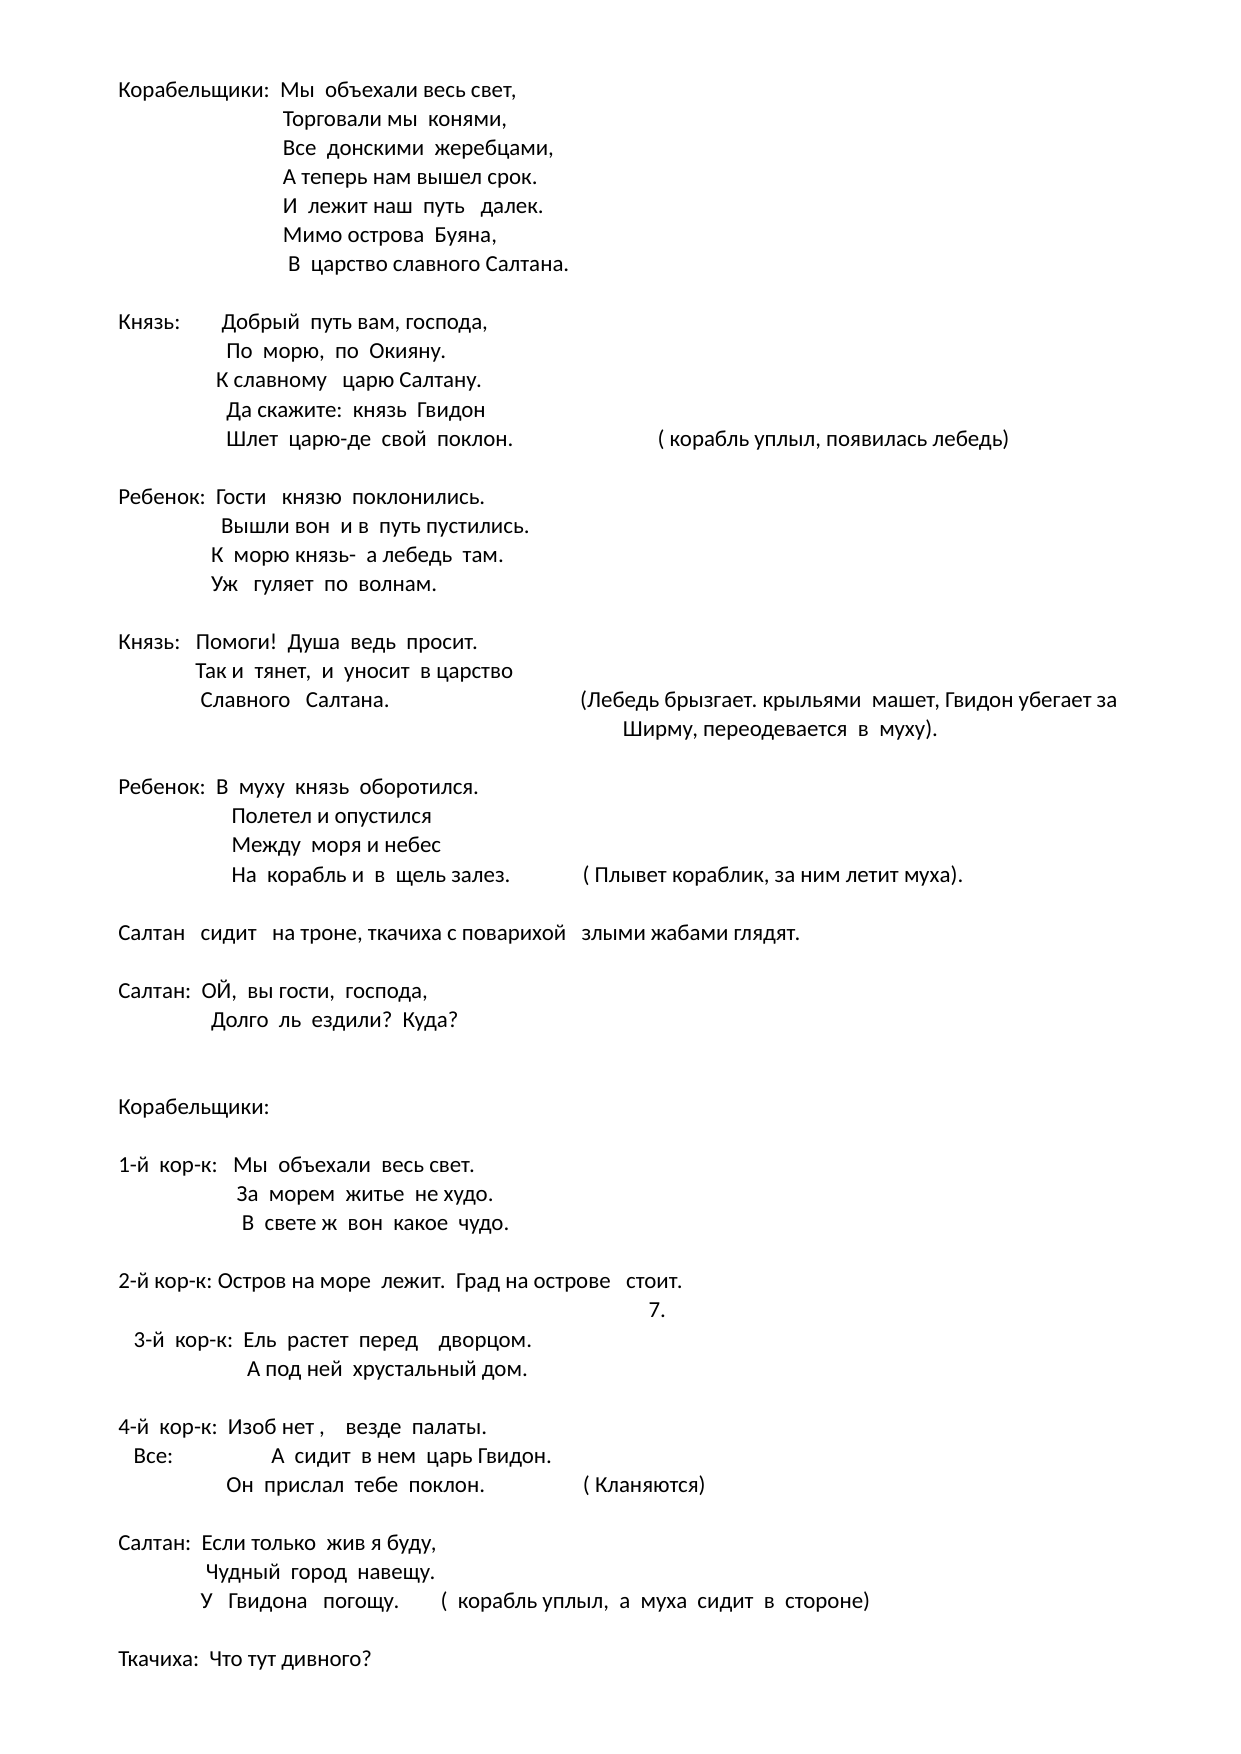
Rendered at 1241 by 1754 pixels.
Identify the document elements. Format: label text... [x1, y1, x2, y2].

text На корабль и в щель залез. ( Плывет кораблик, за ним летит муха). [118, 860, 1167, 888]
text Мимо острова Буяна, [118, 220, 1167, 248]
text 2-й кор-к: Остров на море лежит. Град на острове стоит. [118, 1267, 1167, 1294]
text Князь: Помоги! Душа ведь просит. [118, 627, 1167, 655]
text 7. [118, 1296, 1167, 1324]
text Ткачиха: Что тут дивного? [118, 1644, 1167, 1672]
text 4-й кор-к: Изоб нет , везде палаты. [118, 1412, 1167, 1440]
text Салтан: Если только жив я буду, [118, 1528, 1167, 1556]
text Уж гуляет по волнам. [118, 569, 1167, 597]
text Ребенок: В муху князь оборотился. [118, 772, 1167, 801]
text Он прислал тебе поклон. ( Кланяются) [118, 1470, 1167, 1498]
text Шлет царю-де свой поклон. ( корабль уплыл, появилась лебедь) [118, 424, 1167, 452]
text В свете ж вон какое чудо. [118, 1208, 1167, 1236]
text Корабельщики: Мы объехали весь свет, [118, 75, 1167, 103]
text У Гвидона погощу. ( корабль уплыл, а муха сидит в стороне) [118, 1586, 1167, 1614]
text 3-й кор-к: Ель растет перед дворцом. [118, 1325, 1167, 1353]
text Вышли вон и в путь пустились. [118, 511, 1167, 539]
text К морю князь- а лебедь там. [118, 540, 1167, 568]
text В царство славного Салтана. [118, 249, 1167, 277]
text Князь: Добрый путь вам, господа, [118, 307, 1167, 336]
text Долго ль ездили? Куда? [118, 1005, 1167, 1033]
text Все донскими жеребцами, [118, 133, 1167, 161]
text И лежит наш путь далек. [118, 191, 1167, 219]
text За морем житье не худо. [118, 1179, 1167, 1207]
text Ребенок: Гости князю поклонились. [118, 482, 1167, 510]
text Салтан сидит на троне, ткачиха с поварихой злыми жабами глядят. [118, 918, 1167, 946]
text Корабельщики: [118, 1092, 1167, 1120]
text Полетел и опустился [118, 802, 1167, 829]
text 1-й кор-к: Мы объехали весь свет. [118, 1150, 1167, 1178]
text Салтан: ОЙ, вы гости, господа, [118, 976, 1167, 1004]
text Ширму, переодевается в муху). [118, 714, 1167, 742]
text Торговали мы конями, [118, 104, 1167, 132]
text Чудный город навещу. [118, 1557, 1167, 1585]
text Славного Салтана. (Лебедь брызгает. крыльями машет, Гвидон убегает за [118, 685, 1167, 713]
text Так и тянет, и уносит в царство [118, 656, 1167, 684]
text А под ней хрустальный дом. [118, 1354, 1167, 1382]
text Да скажите: князь Гвидон [118, 395, 1167, 423]
text Все: А сидит в нем царь Гвидон. [118, 1441, 1167, 1469]
text По морю, по Окияну. [118, 337, 1167, 364]
text К славному царю Салтану. [118, 366, 1167, 394]
text Между моря и небес [118, 831, 1167, 859]
text А теперь нам вышел срок. [118, 162, 1167, 190]
